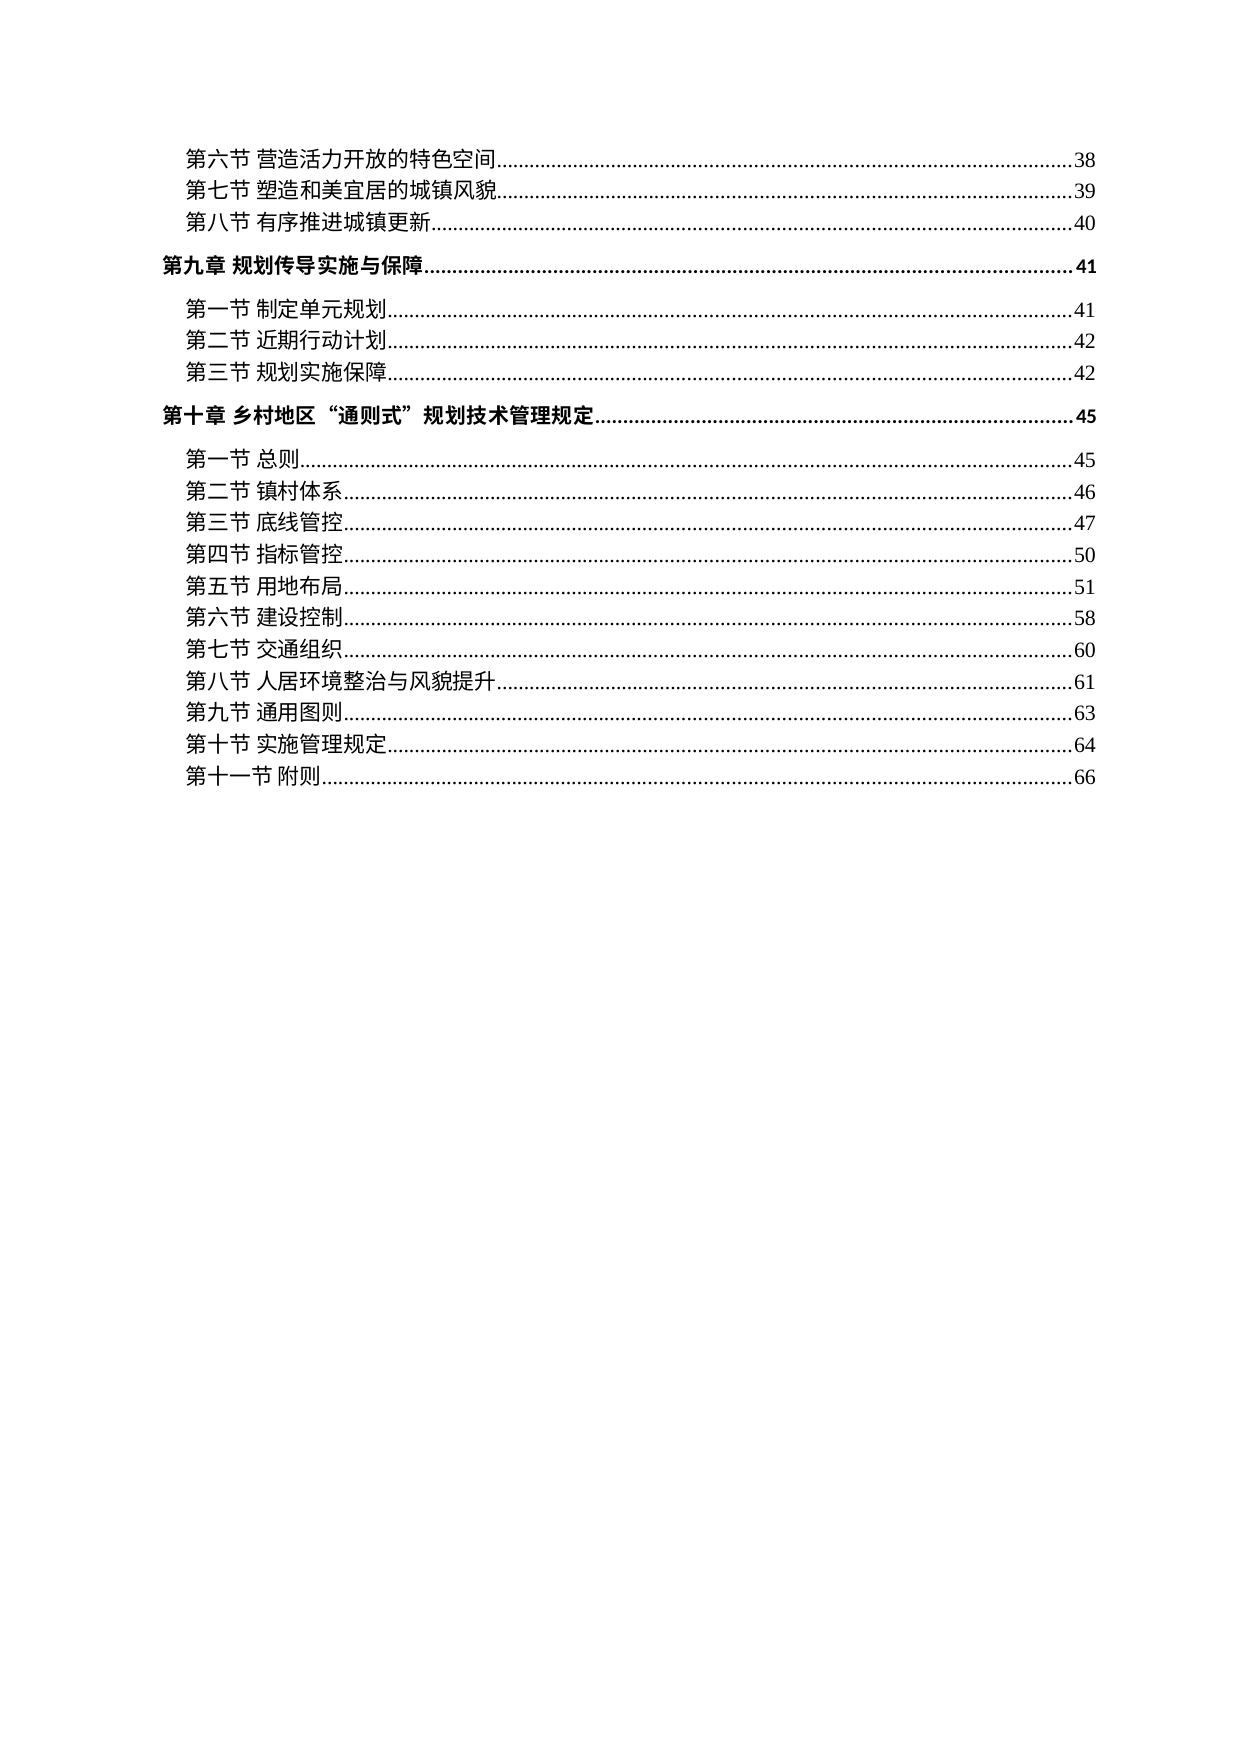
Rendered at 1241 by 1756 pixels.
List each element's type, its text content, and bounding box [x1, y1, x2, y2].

text 第八节 人居环境整治与风貌提升 61 [185, 664, 1096, 695]
text 第六节 营造活力开放的特色空间 38 [185, 142, 1096, 173]
text 第一节 总则 45 [185, 442, 1096, 474]
text 第十章 乡村地区“通则式”规划技术管理规定 45 [162, 399, 1096, 429]
text 第六节 建设控制 58 [185, 600, 1096, 632]
text 第八节 有序推进城镇更新 40 [185, 205, 1096, 237]
text 第三节 规划实施保障 42 [185, 355, 1096, 387]
text 第四节 指标管控 50 [185, 537, 1096, 569]
text 第五节 用地布局 51 [185, 569, 1096, 600]
text 第十一节 附则 66 [185, 759, 1096, 790]
text 第二节 镇村体系 46 [185, 474, 1096, 505]
text 第二节 近期行动计划 42 [185, 323, 1096, 355]
text 第九章 规划传导实施与保障 41 [162, 249, 1096, 279]
text 第十节 实施管理规定 64 [185, 727, 1096, 759]
text 第七节 塑造和美宜居的城镇风貌 39 [185, 173, 1096, 205]
text 第一节 制定单元规划 41 [185, 292, 1096, 323]
text 第三节 底线管控 47 [185, 505, 1096, 537]
text 第九节 通用图则 63 [185, 695, 1096, 727]
text 第七节 交通组织 60 [185, 632, 1096, 664]
